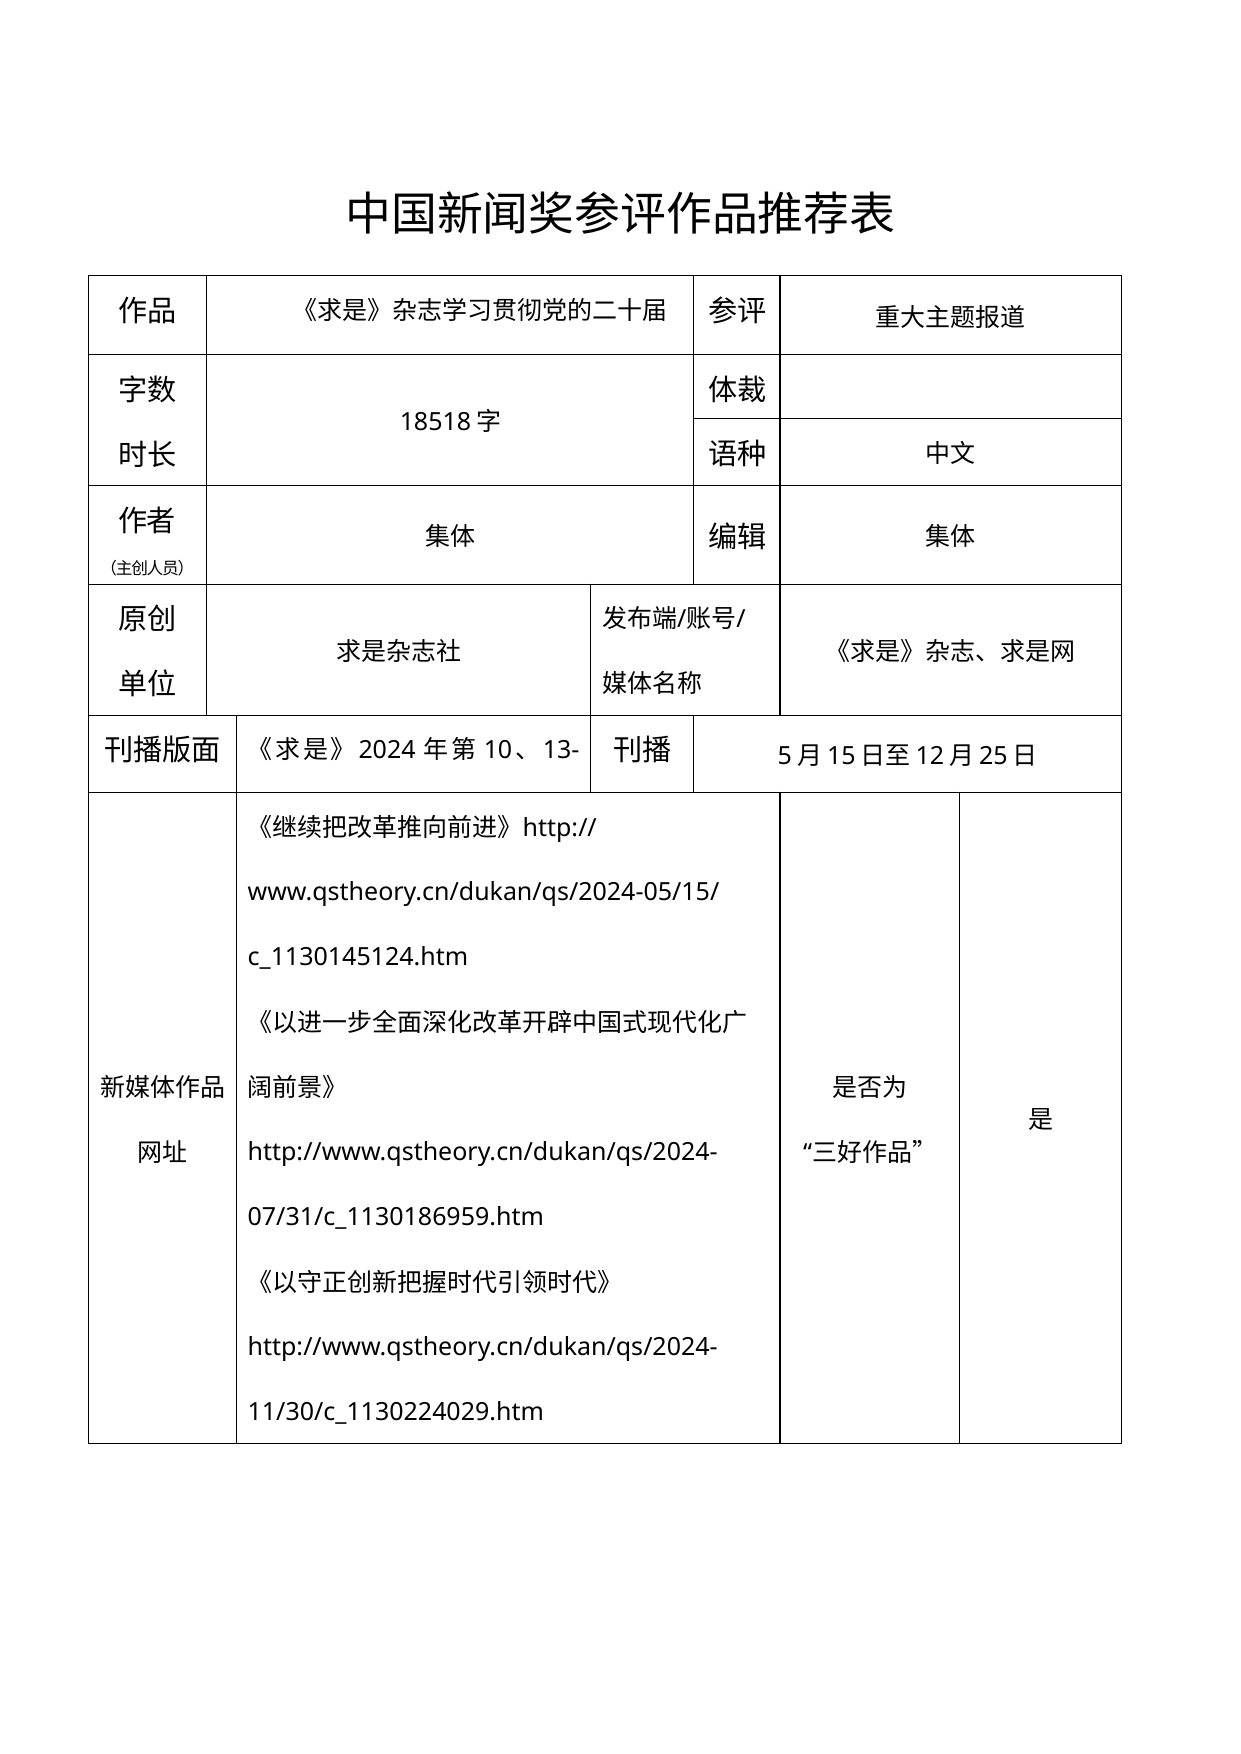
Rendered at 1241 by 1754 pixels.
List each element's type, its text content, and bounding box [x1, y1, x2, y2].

table_cell 求是杂志社 [207, 585, 590, 714]
table_cell 体裁 [694, 355, 779, 418]
table_cell 编辑 [694, 486, 779, 583]
table_cell 集体 [781, 486, 1121, 583]
table_cell 作者 （主创人员） [89, 486, 206, 583]
table_header 《求是》杂志学习贯彻党的二十届 三中全会精神理论宣传 [207, 276, 693, 354]
table_cell 中文 [781, 419, 1121, 485]
table_cell 新媒体作品 网址 [89, 793, 236, 1443]
table_cell 《求是》杂志、求是网 [781, 585, 1121, 714]
table_cell 是 [960, 793, 1121, 1443]
table_cell [781, 355, 1121, 418]
table_header 重大主题报道 [781, 276, 1121, 354]
table_cell 《求是》2024年第10、13-17、22、23期，求是网 [237, 716, 590, 792]
table_cell 《继续把改革推向前进》http://www.qstheory.cn/dukan/qs/2024-05/15/c_1130145124.htm 《以进一步全面深化改革开辟中国式现代化广阔前景》 http://www.qstheory.cn/dukan/qs/2024-07/31/c_1130186959.htm 《以守正创新把握时代引领时代》 http://www.qstheory.cn/dukan/qs/2024-11/30/c_1130224029.htm [237, 793, 779, 1443]
table_cell 字数 时长 [89, 355, 206, 485]
table_cell 5月15日至12月25日 [694, 716, 1121, 792]
table_cell 刊播版面 (名称和版次) [89, 716, 236, 792]
table_cell 18518字 [207, 355, 693, 485]
table_cell 原创 单位 [89, 585, 206, 714]
table_cell 是否为 “三好作品” [781, 793, 959, 1443]
table_cell 发布端/账号/ 媒体名称 [591, 585, 779, 714]
table_cell 集体 [207, 486, 693, 583]
table_cell 语种 [694, 419, 779, 485]
table_header 参评 项目 [694, 276, 779, 354]
table_cell 刊播 日期 [591, 716, 693, 792]
table_header 作品 标题 [89, 276, 206, 354]
text 中国新闻奖参评作品推荐表 [130, 162, 1110, 259]
